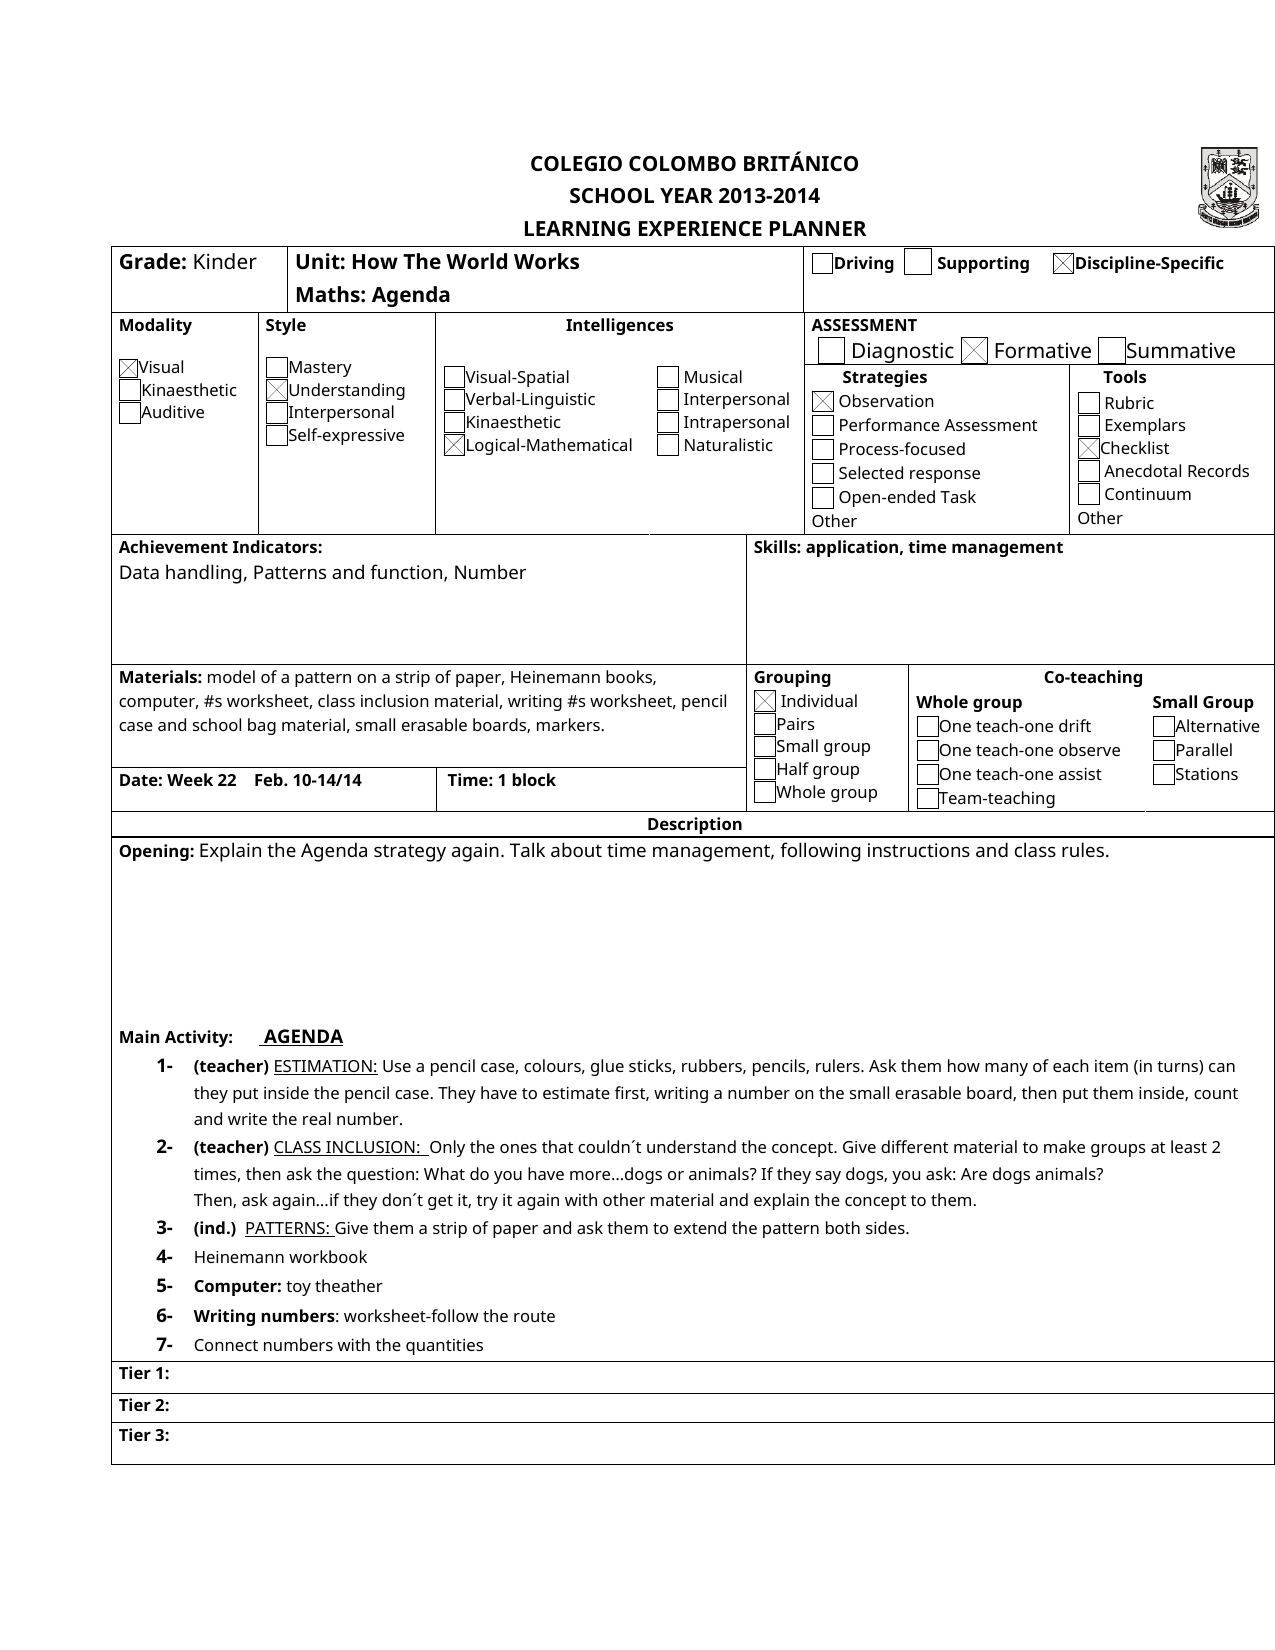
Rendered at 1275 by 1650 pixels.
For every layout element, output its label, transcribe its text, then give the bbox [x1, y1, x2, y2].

table_cell Time: 1 block [437, 768, 746, 811]
table_cell Small Group Alternative Parallel Stations [1146, 691, 1274, 811]
table_header COLEGIO COLOMBO BRITÁNICO SCHOOL YEAR 2013-2014 LEARNING EXPERIENCE PLANNER [112, 149, 1274, 246]
table_cell Modality Visual Kinaesthetic Auditive [112, 313, 258, 534]
table_cell Skills: application, time management [747, 535, 1274, 664]
table_cell Description [112, 812, 1274, 836]
table_cell Visual-Spatial Verbal-Linguistic Kinaesthetic Logical-Mathematical [436, 365, 649, 534]
table_cell Style Mastery Understanding Interpersonal Self-expressive [259, 313, 435, 534]
picture [1198, 147, 1260, 228]
table_cell Driving Supporting Discipline-Specific [804, 247, 1274, 312]
table_cell Co-teaching [909, 665, 1274, 689]
table_cell Materials: model of a pattern on a strip of paper, Heinemann books, computer, #s worksheet, class inclusion material, writing #s worksheet, pencil case and school bag material, small erasable boards, markers. [112, 665, 746, 767]
table_cell Date: Week 22 Feb. 10-14/14 [112, 768, 436, 811]
table_cell Musical Interpersonal Intrapersonal Naturalistic [650, 365, 804, 534]
table_cell Grade: Kinder [112, 247, 287, 312]
table_cell Unit: How The World Works Maths: Agenda [288, 247, 803, 312]
table_cell Tier 2: [112, 1394, 1274, 1422]
table_cell ASSESSMENT Diagnostic Formative Summative [805, 313, 1274, 364]
table_cell Tier 1: [112, 1362, 1274, 1393]
table_cell Tools Rubric Exemplars Checklist Anecdotal Records Continuum Other [1070, 365, 1274, 534]
table_cell Achievement Indicators: Data handling, Patterns and function, Number [112, 535, 746, 664]
table_cell Intelligences [436, 313, 804, 364]
table_cell Strategies Observation Performance Assessment Process-focused Selected response Open-ended Task Other [805, 365, 1069, 534]
table_cell Whole group One teach-one drift One teach-one observe One teach-one assist Team-teaching [909, 691, 1145, 811]
table_cell Main Activity: AGENDA (teacher) ESTIMATION: Use a pencil case, colours, glue sticks, rubbers, pencils, rulers. Ask them how many of each item (in turns) can they put inside the pencil case. They have to estimate first, writing a number on the small erasable board, then put them inside, count and write the real number. (teacher) CLASS INCLUSION: Only the ones that couldn´t understand the concept. Give different material to make groups at least 2 times, then ask the question: What do you have more…dogs or animals? If they say dogs, you ask: Are dogs animals? Then, ask again…if they don´t get it, try it again with other material and explain the concept to them. (ind.) PATTERNS: Give them a strip of paper and ask them to extend the pattern both sides. Heinemann workbook Computer: toy theather Writing numbers: worksheet-follow the route Connect numbers with the quantities [112, 1023, 1274, 1361]
table_cell Grouping Individual Pairs Small group Half group Whole group [747, 665, 908, 811]
table_cell Tier 3: [112, 1423, 1274, 1464]
table_cell Opening: Explain the Agenda strategy again. Talk about time management, following instructions and class rules. [112, 838, 1274, 1022]
